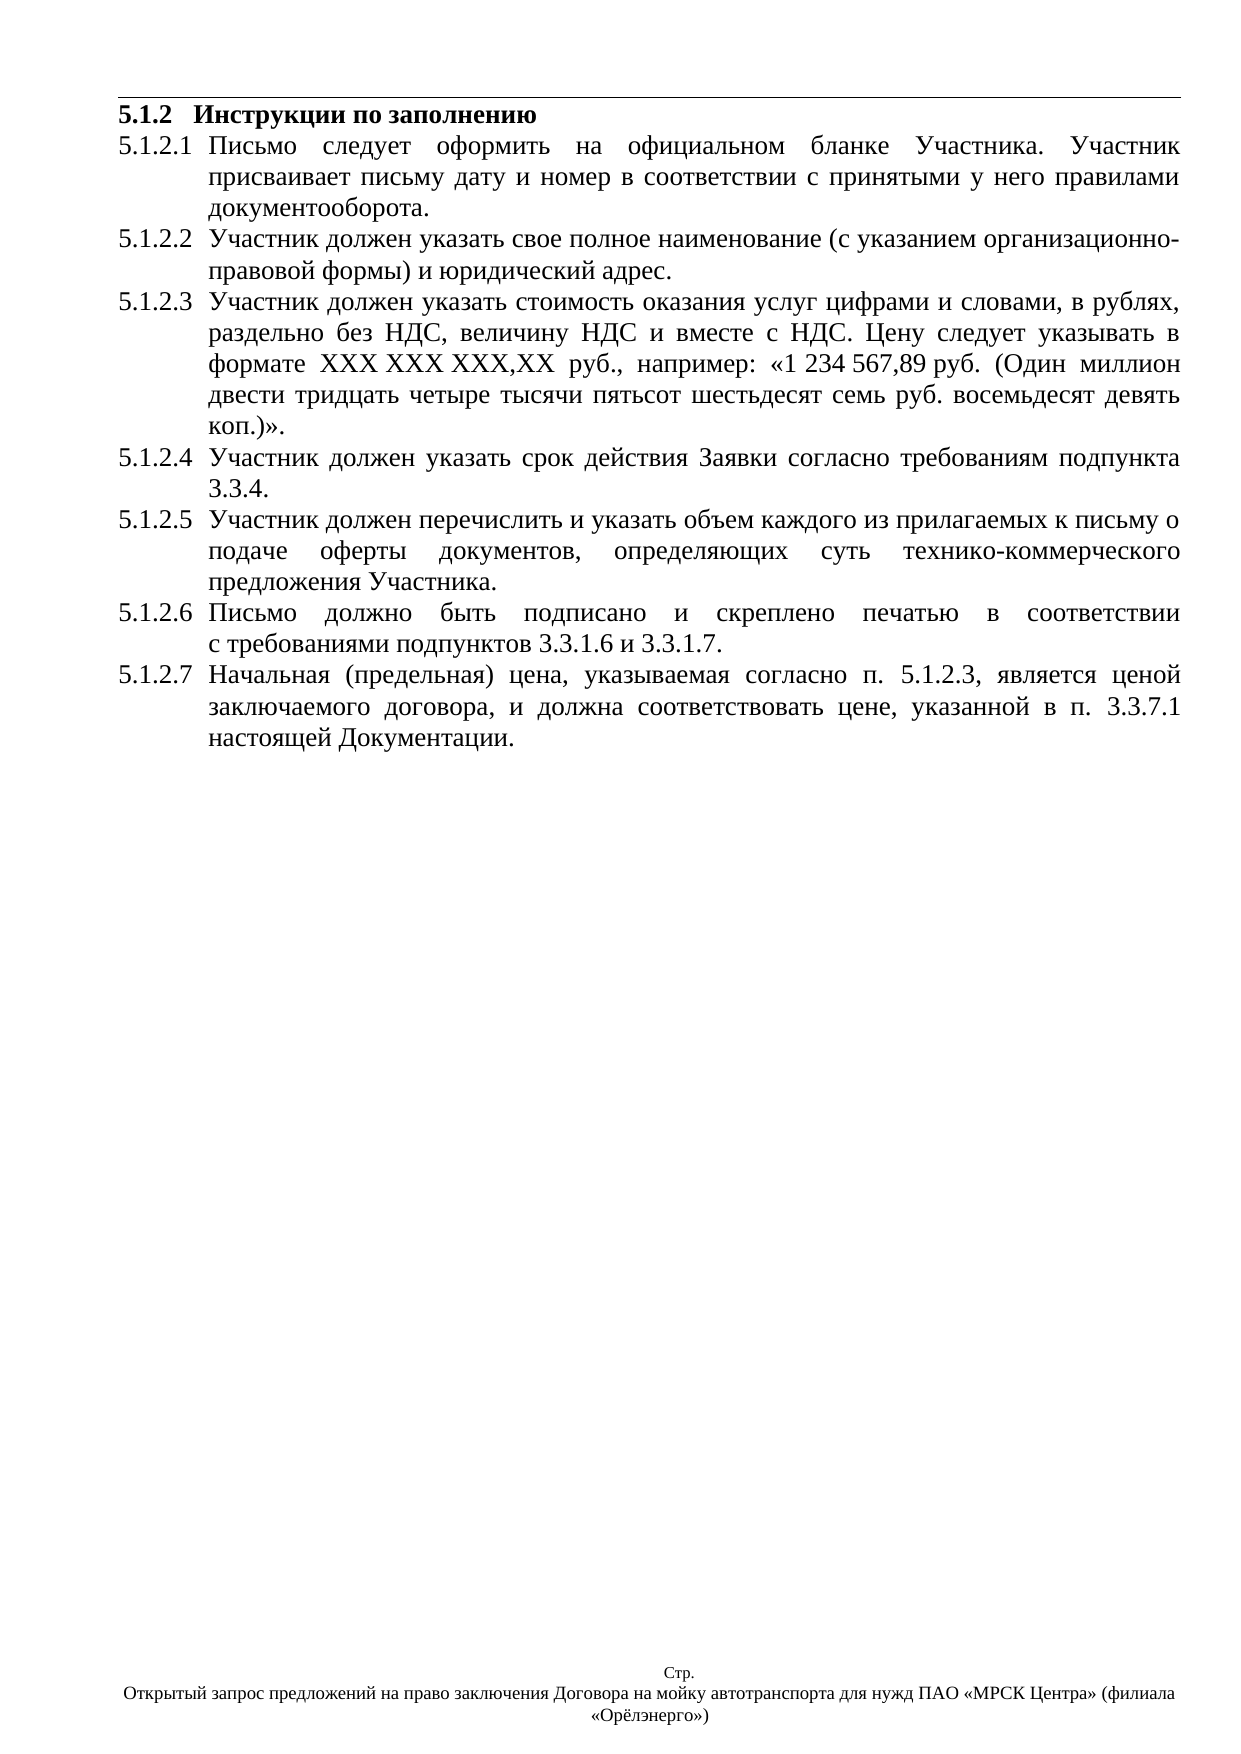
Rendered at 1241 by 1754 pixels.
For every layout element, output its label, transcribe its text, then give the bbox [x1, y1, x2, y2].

subtitle Инструкции по заполнению [118, 98, 1181, 129]
list Участник должен указать срок действия Заявки согласно требованиям подпункта 3.3.4. [118, 441, 1181, 503]
list Письмо должно быть подписано и скреплено печатью в соответствии с требованиями подпунктов 3.3.1.6 и 3.3.1.7. [118, 596, 1181, 659]
list Участник должен указать свое полное наименование (с указанием организационно-правовой формы) и юридический адрес. [118, 223, 1181, 285]
list Участник должен указать стоимость оказания услуг цифрами и словами, в рублях, раздельно без НДС, величину НДС и вместе с НДС. Цену следует указывать в формате ХХХ ХХХ ХХХ,ХХ руб., например: «1 234 567,89 руб. (Один миллион двести тридцать четыре тысячи пятьсот шестьдесят семь руб. восемьдесят девять коп.)». [118, 285, 1181, 441]
list Начальная (предельная) цена, указываемая согласно п. 5.1.2.3, является ценой заключаемого договора, и должна соответствовать цене, указанной в п. 3.3.7.1 настоящей Документации. [118, 659, 1181, 752]
list Участник должен перечислить и указать объем каждого из прилагаемых к письму о подаче оферты документов, определяющих суть технико-коммерческого предложения Участника. [118, 503, 1181, 596]
list Письмо следует оформить на официальном бланке Участника. Участник присваивает письму дату и номер в соответствии с принятыми у него правилами документооборота. [118, 129, 1181, 223]
